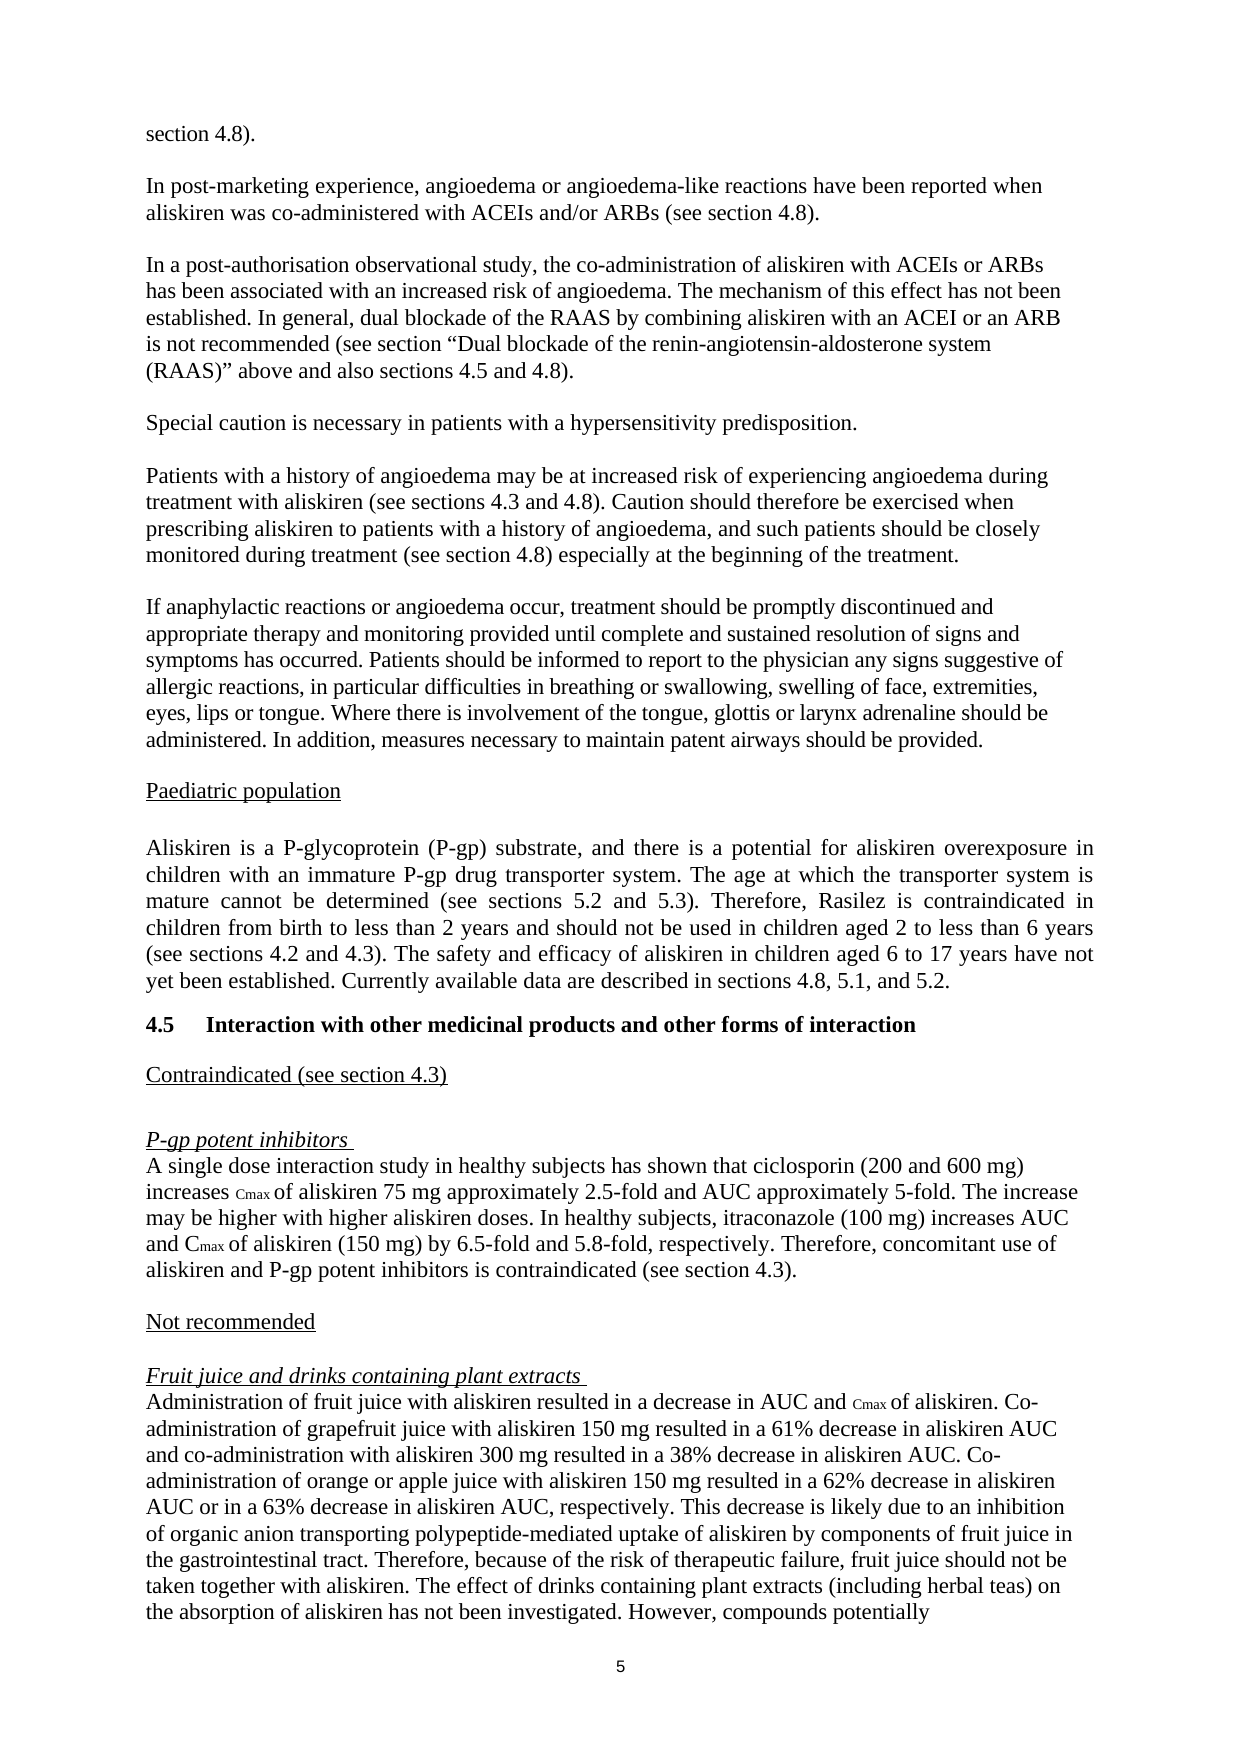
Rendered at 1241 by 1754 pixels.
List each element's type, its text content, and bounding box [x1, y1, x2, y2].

text (RAAS)” above and also sections 4.5 and 4.8). [146, 357, 1095, 383]
text Special caution is necessary in patients with a hypersensitivity predisposition. [146, 409, 1095, 436]
text Aliskiren is a P-glycoprotein (P-gp) substrate, and there is a potential for aliskiren overexposure in children with an immature P-gp drug transporter system. The age at which the transporter system is mature cannot be determined (see sections 5.2 and 5.3). Therefore, Rasilez is contraindicated in children from birth to less than 2 years and should not be used in children aged 2 to less than 6 years (see sections 4.2 and 4.3). The safety and efficacy of aliskiren in children aged 6 to 17 years have not yet been established. Currently available data are described in sections 4.8, 5.1, and 5.2. [146, 834, 1095, 993]
text Paediatric population [146, 778, 1095, 803]
text Administration of fruit juice with aliskiren resulted in a decrease in AUC and Cmax of aliskiren. Co-administration of grapefruit juice with aliskiren 150 mg resulted in a 61% decrease in aliskiren AUC and co-administration with aliskiren 300 mg resulted in a 38% decrease in aliskiren AUC. Co-administration of orange or apple juice with aliskiren 150 mg resulted in a 62% decrease in aliskiren AUC or in a 63% decrease in aliskiren AUC, respectively. This decrease is likely due to an inhibition of organic anion transporting polypeptide-mediated uptake of aliskiren by components of fruit juice in the gastrointestinal tract. Therefore, because of the risk of therapeutic failure, fruit juice should not be taken together with aliskiren. The effect of drinks containing plant extracts (including herbal teas) on the absorption of aliskiren has not been investigated. However, compounds potentially [146, 1389, 1080, 1625]
text A single dose interaction study in healthy subjects has shown that ciclosporin (200 and 600 mg) increases Cmax of aliskiren 75 mg approximately 2.5-fold and AUC approximately 5-fold. The increase may be higher with higher aliskiren doses. In healthy subjects, itraconazole (100 mg) increases AUC and Cmax of aliskiren (150 mg) by 6.5-fold and 5.8-fold, respectively. Therefore, concomitant use of aliskiren and P-gp potent inhibitors is contraindicated (see section 4.3). [146, 1152, 1080, 1283]
text In a post-authorisation observational study, the co-administration of aliskiren with ACEIs or ARBs has been associated with an increased risk of angioedema. The mechanism of this effect has not been established. In general, dual blockade of the RAAS by combining aliskiren with an ACEI or an ARB is not recommended (see section “Dual blockade of the renin-angiotensin-aldosterone system [146, 251, 1073, 357]
text In post-marketing experience, angioedema or angioedema-like reactions have been reported when aliskiren was co-administered with ACEIs and/or ARBs (see section 4.8). [146, 172, 1050, 225]
text 5 [146, 1658, 1095, 1677]
text Fruit juice and drinks containing plant extracts [146, 1363, 1095, 1389]
text Patients with a history of angioedema may be at increased risk of experiencing angioedema during treatment with aliskiren (see sections 4.3 and 4.8). Caution should therefore be exercised when prescribing aliskiren to patients with a history of angioedema, and such patients should be closely monitored during treatment (see section 4.8) especially at the beginning of the treatment. [146, 462, 1050, 568]
text P-gp potent inhibitors [146, 1126, 1095, 1152]
text section 4.8). [146, 120, 1095, 146]
text Not recommended [146, 1309, 1095, 1334]
text 4.5 Interaction with other medicinal products and other forms of interaction Contraindicated (see section 4.3) [146, 993, 923, 1092]
text If anaphylactic reactions or angioedema occur, treatment should be promptly discontinued and appropriate therapy and monitoring provided until complete and sustained resolution of signs and symptoms has occurred. Patients should be informed to report to the physician any signs suggestive of allergic reactions, in particular difficulties in breathing or swallowing, swelling of face, extremities, eyes, lips or tongue. Where there is involvement of the tongue, glottis or larynx adrenaline should be administered. In addition, measures necessary to maintain patent airways should be provided. [146, 593, 1073, 752]
